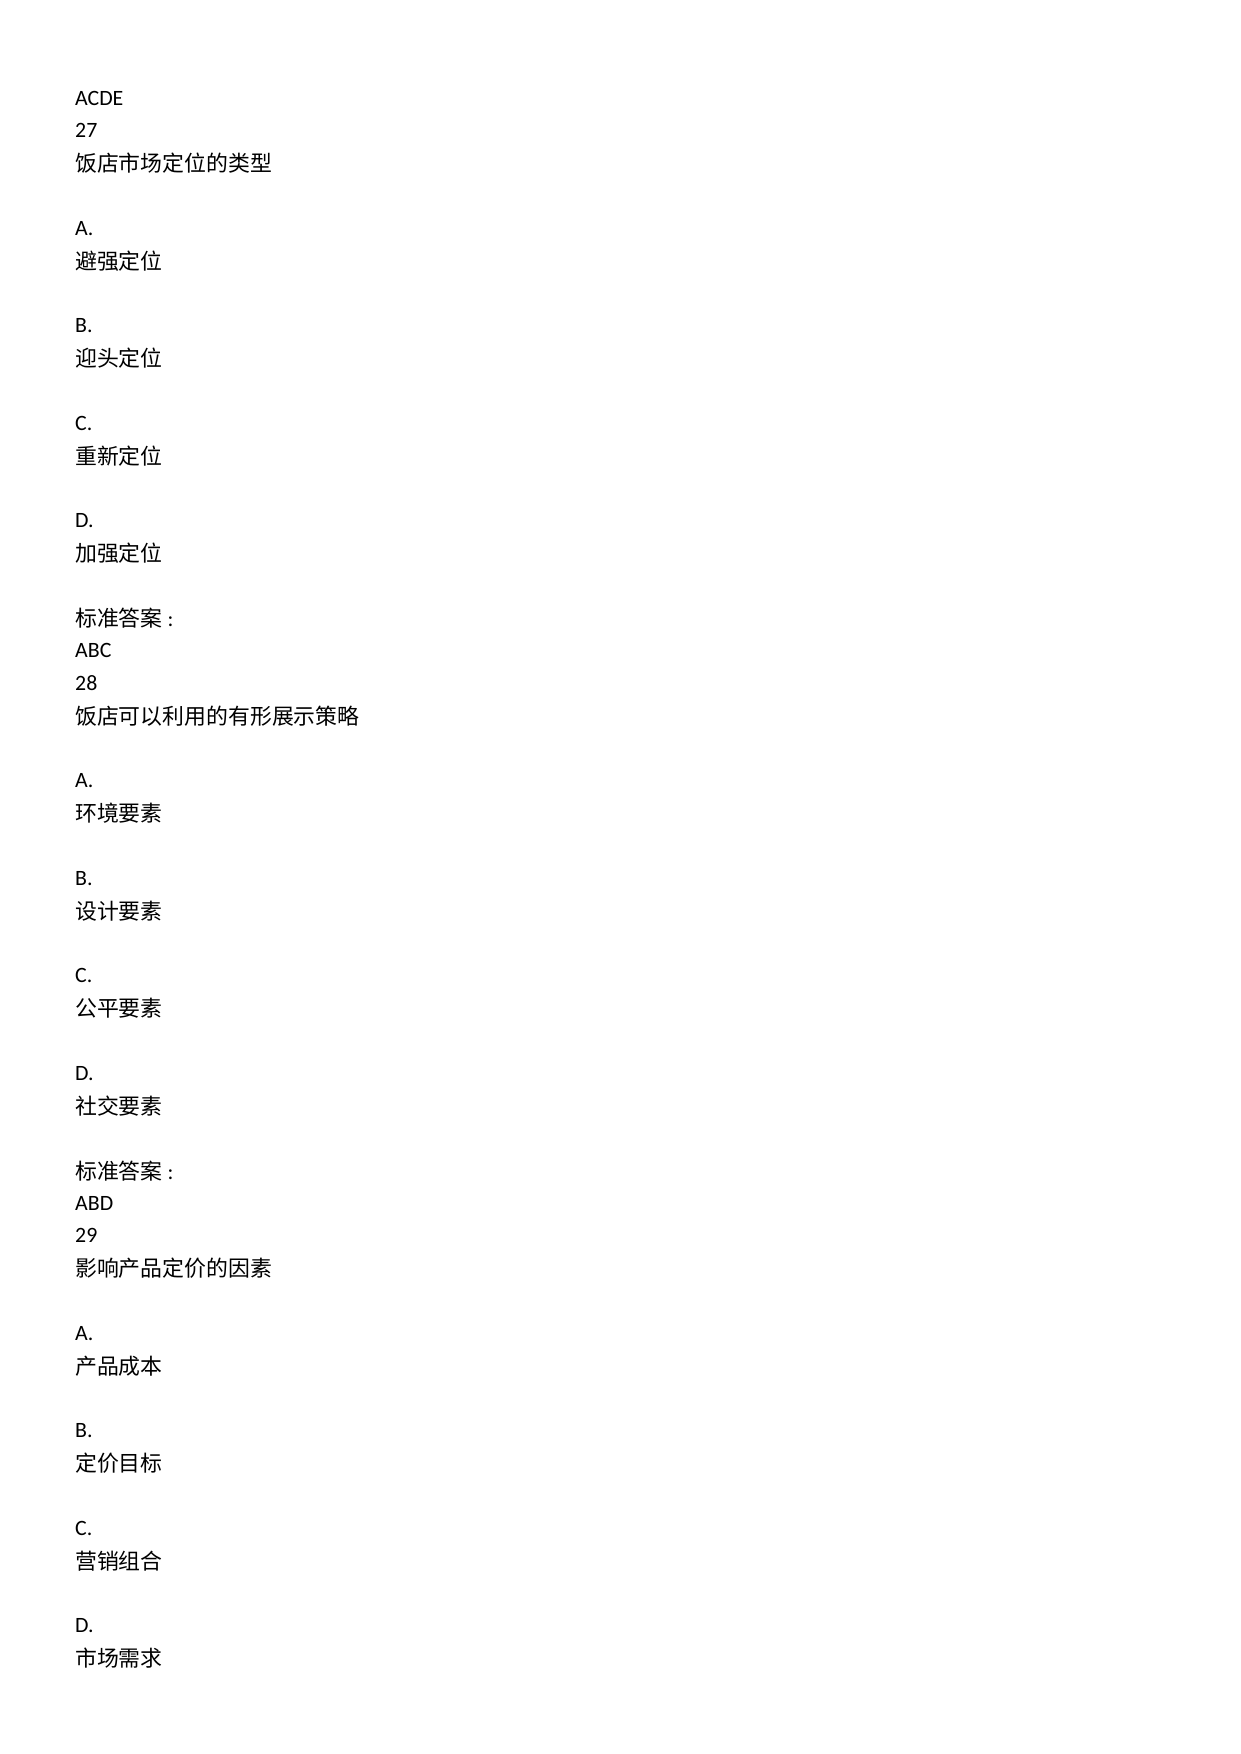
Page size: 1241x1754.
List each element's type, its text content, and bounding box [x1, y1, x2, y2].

text 27 [75, 113, 1165, 146]
text 迎头定位 [75, 341, 1165, 373]
text 定价目标 [75, 1446, 1165, 1478]
text 饭店市场定位的类型 [75, 146, 1165, 178]
text B. [75, 1413, 1165, 1446]
text 29 [75, 1218, 1165, 1251]
text 避强定位 [75, 243, 1165, 276]
text A. [75, 763, 1165, 796]
text C. [75, 1511, 1165, 1543]
text 标准答案 : [75, 601, 1165, 633]
text B. [75, 861, 1165, 893]
text 营销组合 [75, 1543, 1165, 1576]
text B. [75, 308, 1165, 341]
text 公平要素 [75, 991, 1165, 1023]
text A. [75, 211, 1165, 243]
text 环境要素 [75, 796, 1165, 828]
text 加强定位 [75, 536, 1165, 568]
text C. [75, 958, 1165, 991]
text 28 [75, 666, 1165, 698]
text 饭店可以利用的有形展示策略 [75, 698, 1165, 731]
text ABC [75, 633, 1165, 666]
text ABD [75, 1186, 1165, 1218]
text 社交要素 [75, 1088, 1165, 1121]
text 影响产品定价的因素 [75, 1251, 1165, 1283]
text D. [75, 1608, 1165, 1641]
text 设计要素 [75, 893, 1165, 926]
text C. [75, 406, 1165, 438]
text D. [75, 503, 1165, 536]
text D. [75, 1056, 1165, 1088]
text 市场需求 [75, 1641, 1165, 1673]
text A. [75, 1316, 1165, 1348]
text 标准答案 : [75, 1153, 1165, 1186]
text 重新定位 [75, 438, 1165, 471]
text 产品成本 [75, 1348, 1165, 1381]
text ACDE [75, 81, 1165, 113]
